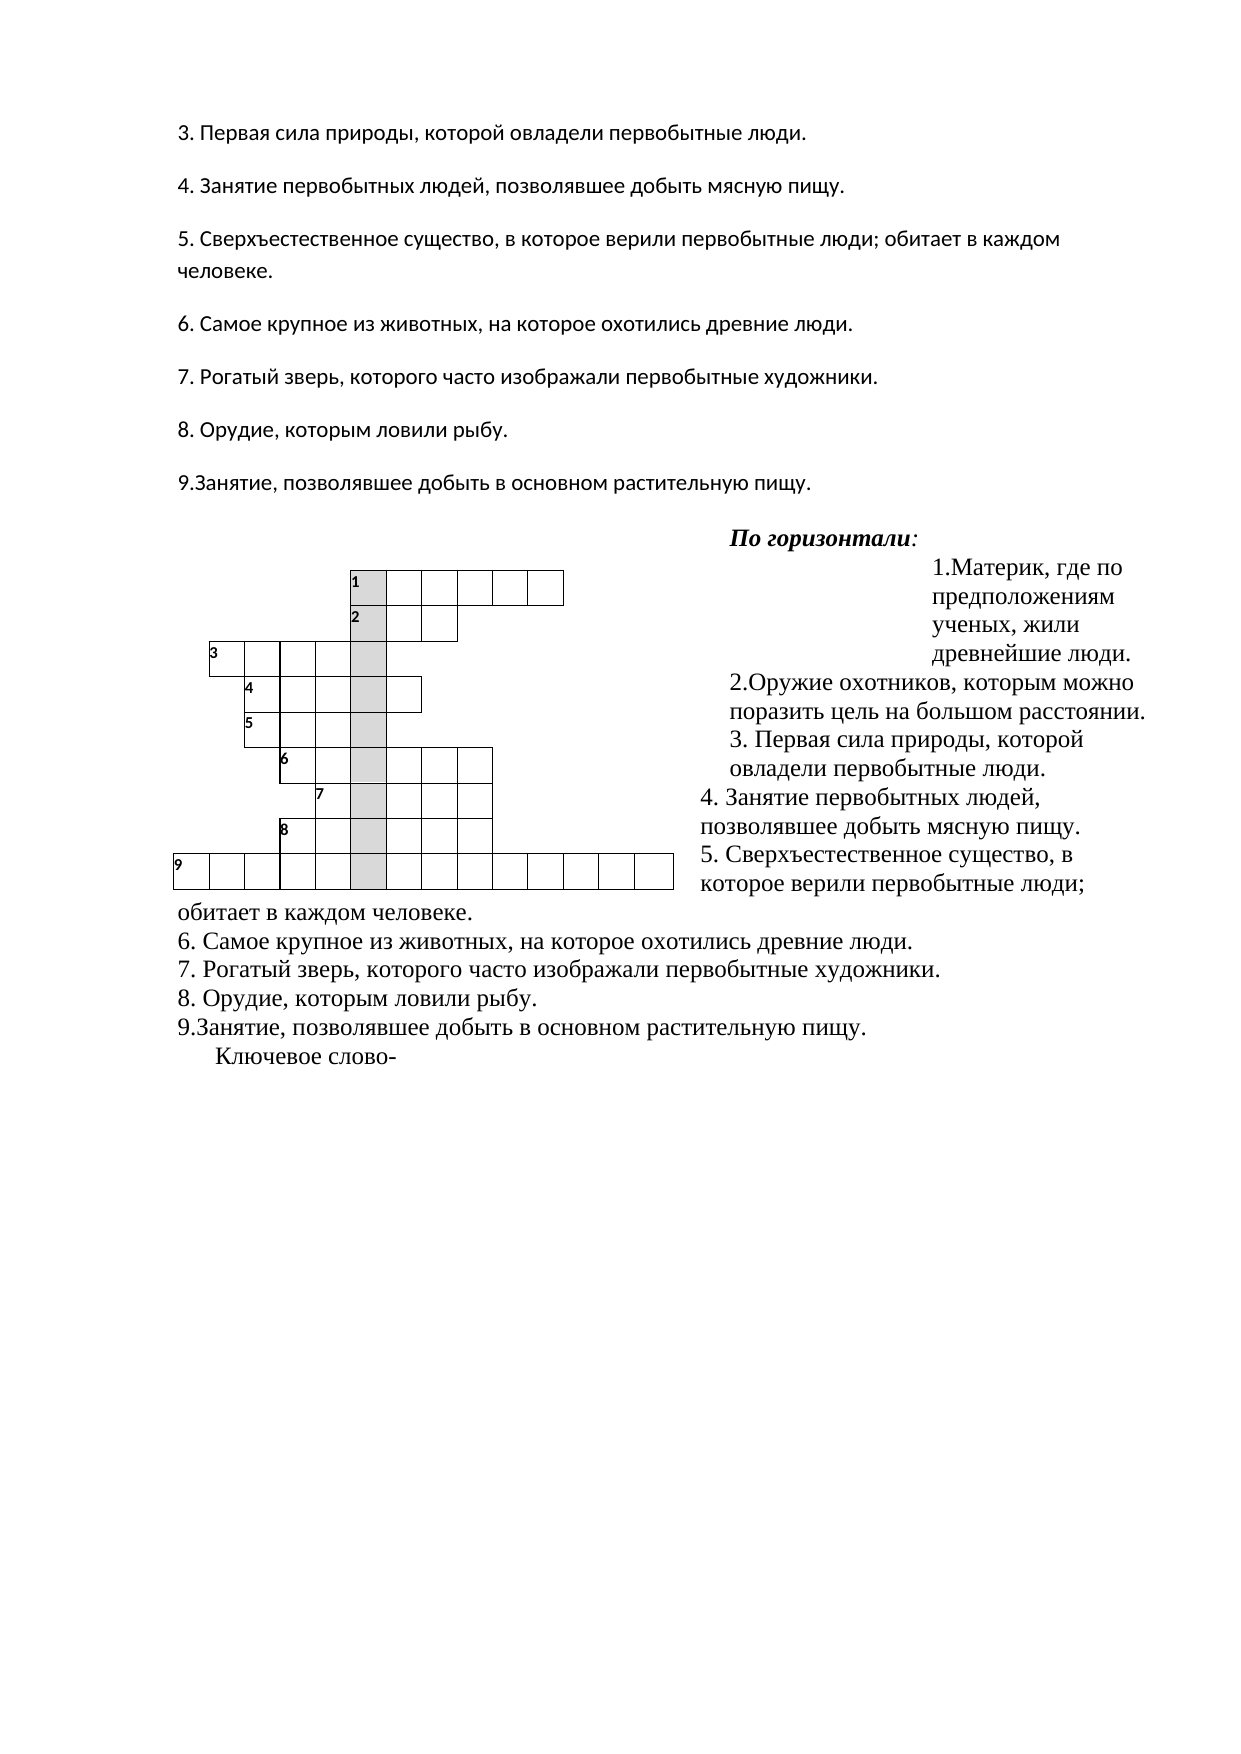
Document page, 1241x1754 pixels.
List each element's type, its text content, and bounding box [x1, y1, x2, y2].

text Ключевое слово- [177, 1041, 1152, 1069]
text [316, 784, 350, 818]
text 7. Рогатый зверь, которого часто изображали первобытные художники. [177, 362, 1152, 390]
text 9.Занятие, позволявшее добыть в основном растительную пищу. [177, 468, 1152, 496]
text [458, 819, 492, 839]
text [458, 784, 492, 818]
text 3. Первая сила природы, которой овладели первобытные люди. [729, 724, 1152, 782]
text 5. Сверхъестественное существо, в которое верили первобытные люди; обитает в каждом человеке. [177, 839, 1152, 926]
text 9.Занятие, позволявшее добыть в основном растительную пищу. [177, 1012, 1152, 1041]
text 7. Рогатый зверь, которого часто изображали первобытные художники. [177, 954, 1152, 983]
text 8. Орудие, которым ловили рыбу. [177, 415, 1152, 443]
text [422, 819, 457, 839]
text 3. Первая сила природы, которой овладели первобытные люди. [177, 118, 1152, 146]
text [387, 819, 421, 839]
text 4. Занятие первобытных людей, позволявшее добыть мясную пищу. [493, 782, 1152, 839]
text По горизонтали: [729, 523, 1152, 552]
text 4. Занятие первобытных людей, позволявшее добыть мясную пищу. [177, 782, 315, 839]
text 5. Сверхъестественное существо, в которое верили первобытные люди; обитает в каждом человеке. [177, 224, 1152, 284]
text 6. Самое крупное из животных, на которое охотились древние люди. [177, 309, 1152, 337]
text 2.Оружие охотников, которым можно поразить цель на большом расстоянии. [729, 667, 1152, 724]
text 6. Самое крупное из животных, на которое охотились древние люди. [177, 926, 1152, 954]
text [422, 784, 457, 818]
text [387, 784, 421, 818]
text 1.Материк, где по предположениям ученых, жили древнейшие люди. [409, 552, 1152, 667]
text 4. Занятие первобытных людей, позволявшее добыть мясную пищу. [177, 171, 1152, 199]
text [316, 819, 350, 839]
text 8. Орудие, которым ловили рыбу. [177, 983, 1152, 1012]
